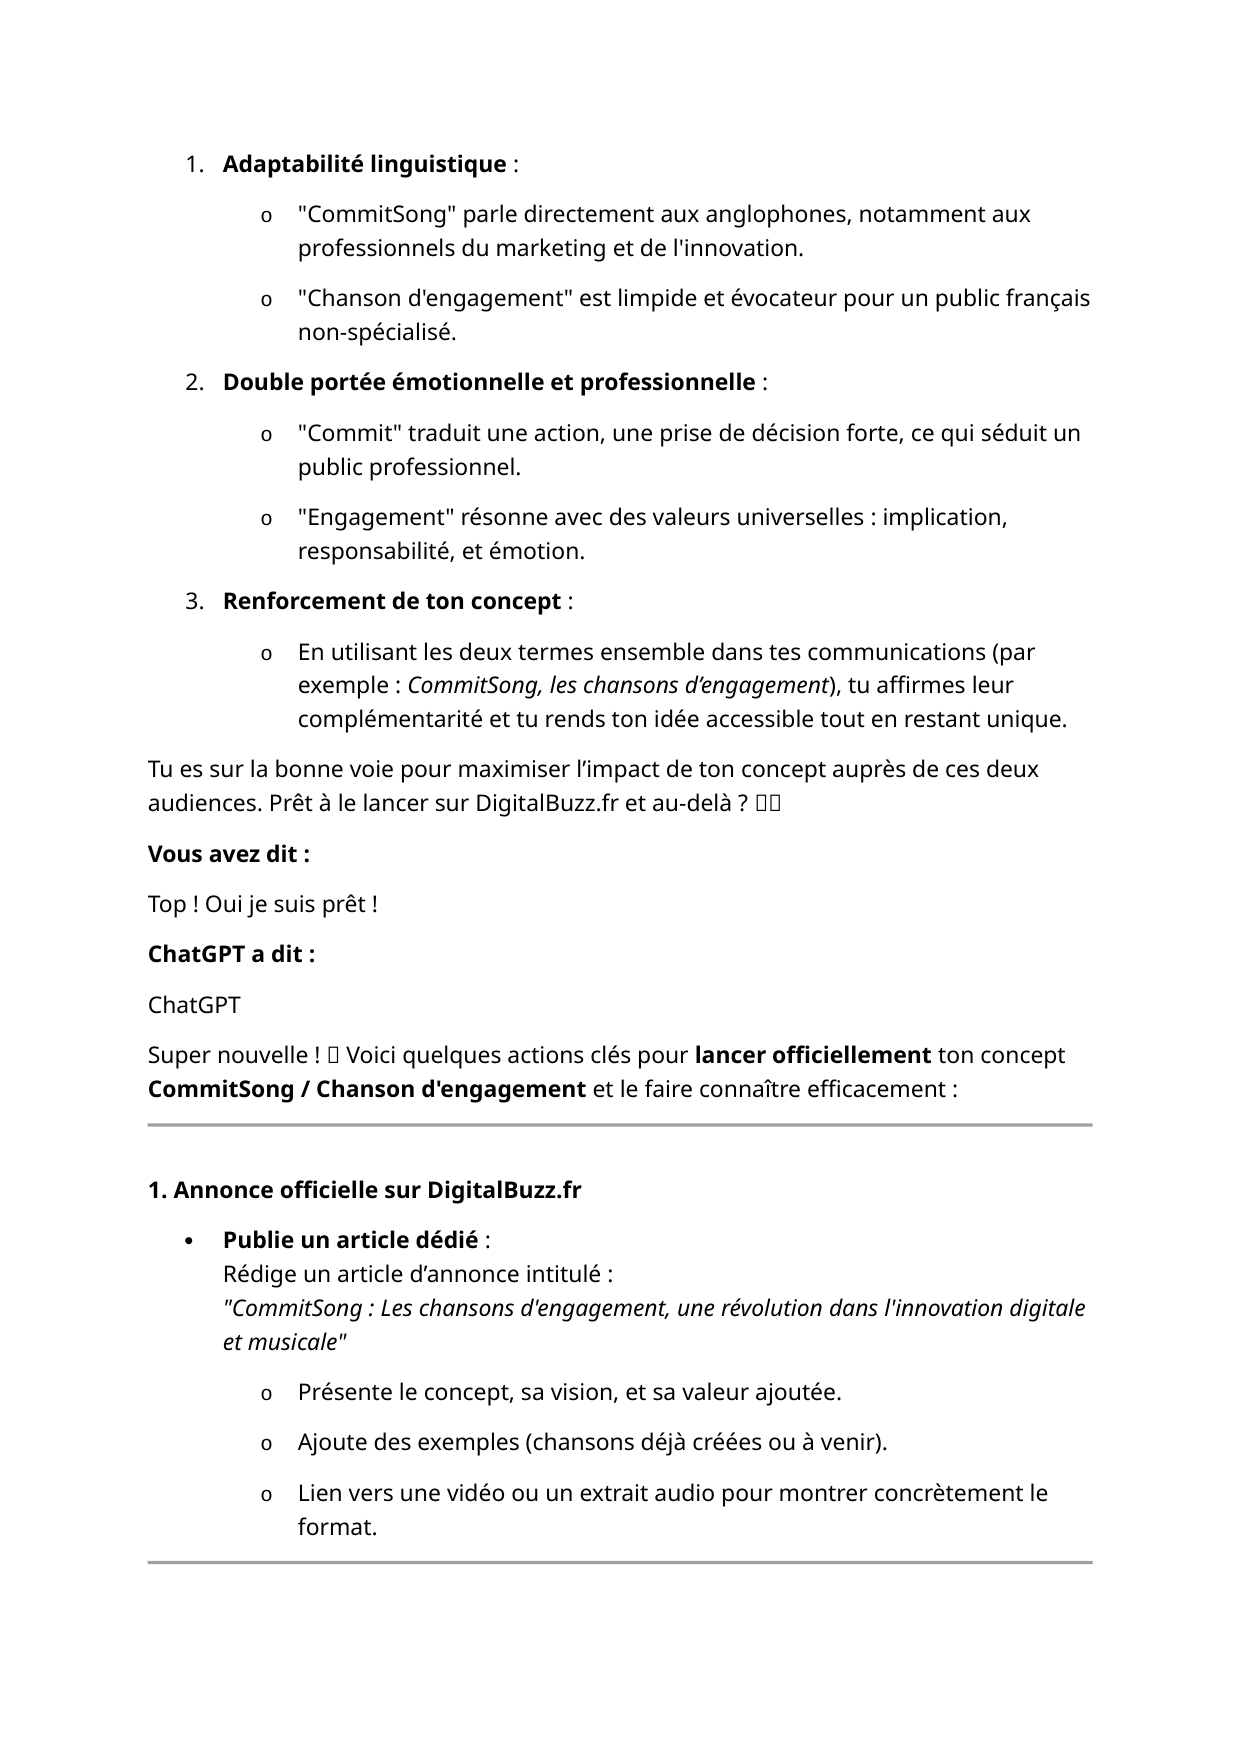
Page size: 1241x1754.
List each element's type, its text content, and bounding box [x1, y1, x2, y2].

text Vous avez dit : [148, 838, 1093, 869]
list Présente le concept, sa vision, et sa valeur ajoutée. [260, 1376, 1093, 1407]
list Renforcement de ton concept : [185, 585, 1093, 616]
list "Commit" traduit une action, une prise de décision forte, ce qui séduit un public professionnel. [260, 417, 1093, 482]
text Super nouvelle ! 🎉 Voici quelques actions clés pour lancer officiellement ton concept CommitSong / Chanson d'engagement et le faire connaître efficacement : [148, 1039, 1093, 1104]
text Tu es sur la bonne voie pour maximiser l’impact de ton concept auprès de ces deux audiences. Prêt à le lancer sur DigitalBuzz.fr et au-delà ? 🚀🎶 [148, 753, 1093, 818]
text 1. Annonce officielle sur DigitalBuzz.fr [148, 1174, 1093, 1205]
list "Chanson d'engagement" est limpide et évocateur pour un public français non-spécialisé. [260, 282, 1093, 347]
list Adaptabilité linguistique : [185, 148, 1093, 179]
list "CommitSong" parle directement aux anglophones, notamment aux professionnels du marketing et de l'innovation. [260, 198, 1093, 263]
list En utilisant les deux termes ensemble dans tes communications (par exemple : CommitSong, les chansons d’engagement), tu affirmes leur complémentarité et tu rends ton idée accessible tout en restant unique. [260, 636, 1093, 734]
text ChatGPT a dit : [148, 938, 1093, 970]
list "Engagement" résonne avec des valeurs universelles : implication, responsabilité, et émotion. [260, 501, 1093, 566]
list Publie un article dédié : Rédige un article d’annonce intitulé : "CommitSong : Les chansons d'engagement, une révolution dans l'innovation digitale et musicale" [185, 1224, 1093, 1357]
list Lien vers une vidéo ou un extrait audio pour montrer concrètement le format. [260, 1477, 1093, 1542]
text Top ! Oui je suis prêt ! [148, 888, 1093, 919]
list Ajoute des exemples (chansons déjà créées ou à venir). [260, 1426, 1093, 1458]
list Double portée émotionnelle et professionnelle : [185, 366, 1093, 398]
text ChatGPT [148, 989, 1093, 1020]
